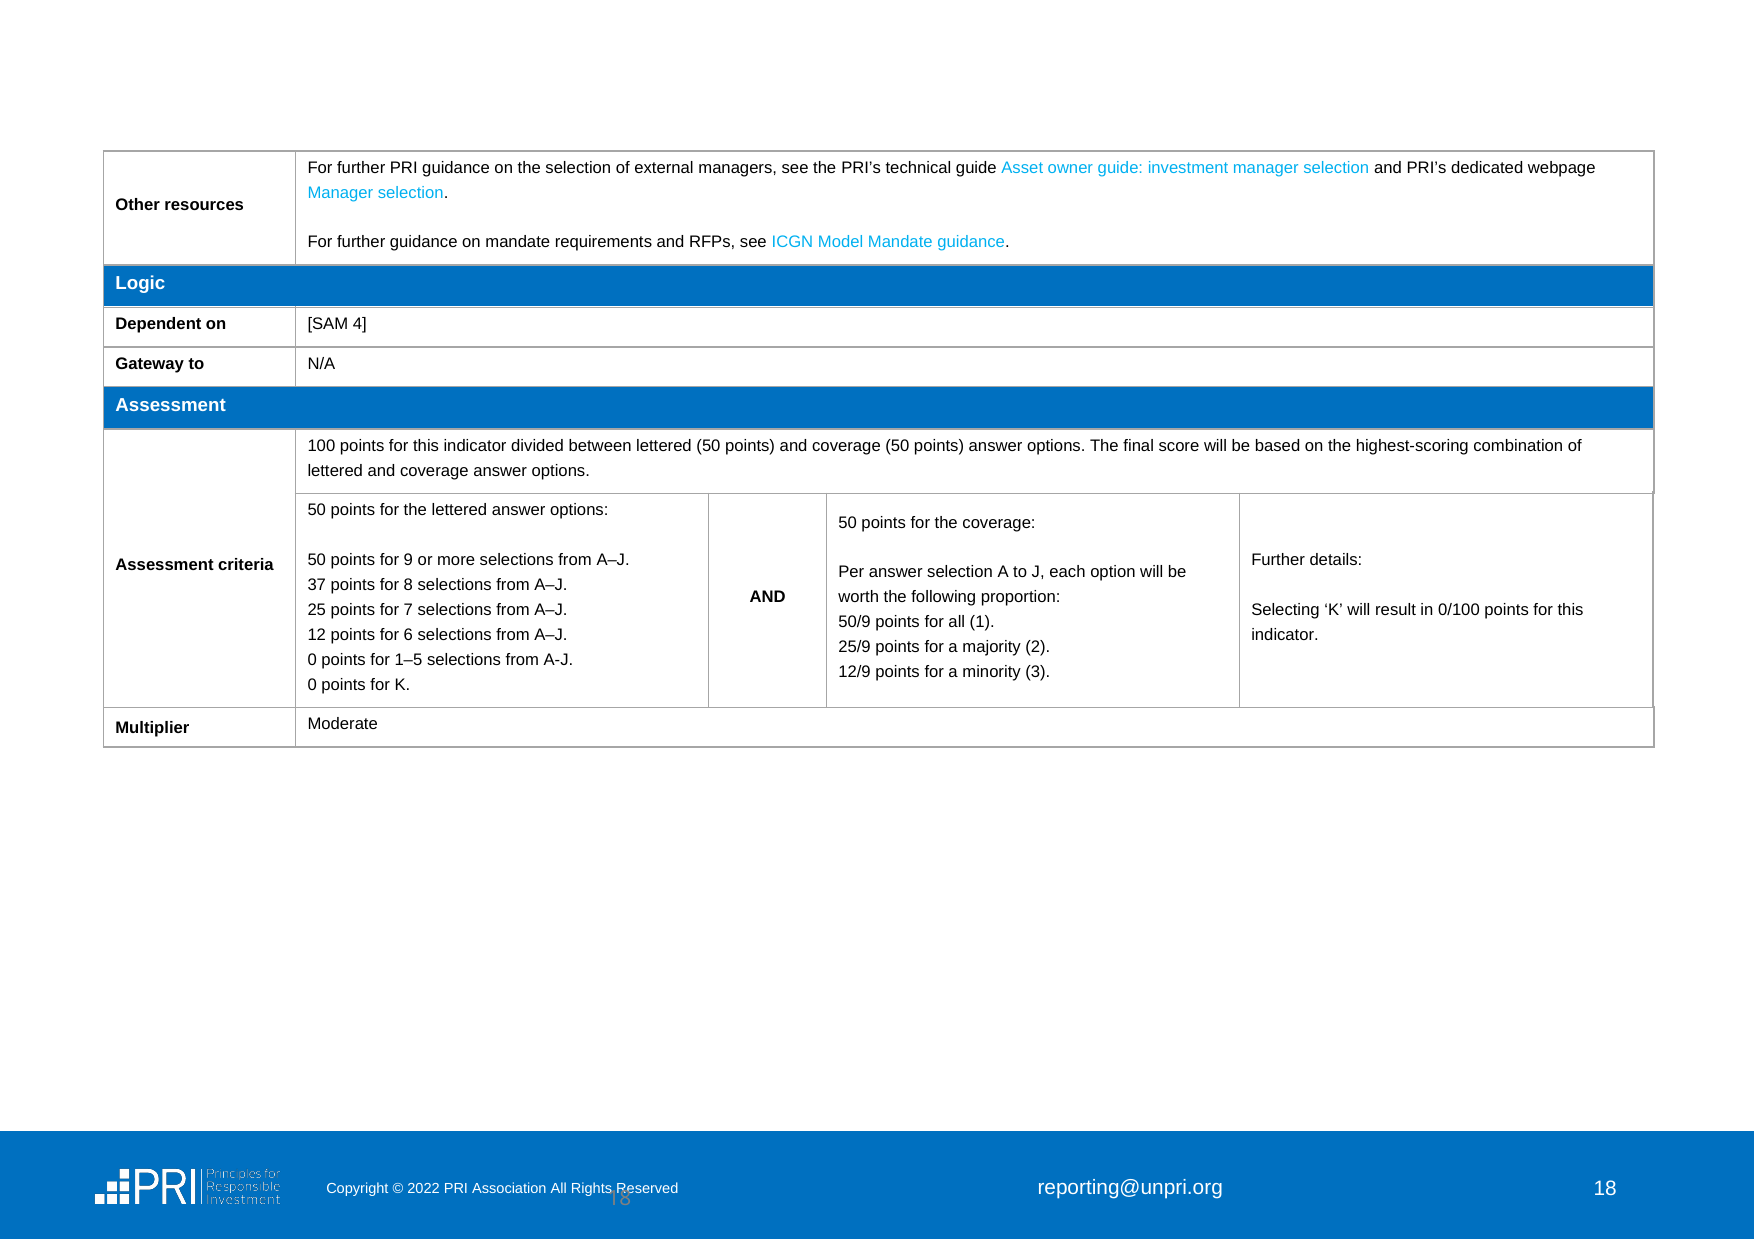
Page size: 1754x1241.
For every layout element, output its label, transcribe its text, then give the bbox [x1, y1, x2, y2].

table_cell Gateway to [104, 348, 295, 386]
table_cell Dependent on [104, 308, 295, 346]
table_cell Moderate [296, 708, 1653, 746]
table_cell For further PRI guidance on the selection of external managers, see the PRI’s technical guide Asset owner guide: investment manager selection and PRI’s dedicated webpage Manager selection. For further guidance on mandate requirements and RFPs, see ICGN Model Mandate guidance. [296, 152, 1653, 264]
table_cell 50 points for the lettered answer options: 50 points for 9 or more selections from A–J. 37 points for 8 selections from A–J. 25 points for 7 selections from A–J. 12 points for 6 selections from A–J. 0 points for 1–5 selections from A-J. 0 points for K. [296, 494, 708, 706]
table_cell Further details: Selecting ‘K’ will result in 0/100 points for this indicator. [1240, 494, 1652, 706]
table_cell AND [709, 494, 826, 706]
table_cell N/A [296, 348, 1653, 386]
table_cell Assessment criteria [104, 430, 295, 706]
table_cell Other resources [104, 152, 295, 264]
table_cell Logic [104, 266, 1653, 306]
picture [92, 1166, 282, 1207]
table_cell Multiplier [104, 708, 295, 746]
table_cell 100 points for this indicator divided between lettered (50 points) and coverage (50 points) answer options. The final score will be based on the highest-scoring combination of lettered and coverage answer options. [296, 430, 1653, 492]
table_cell [SAM 4] [296, 308, 1653, 346]
table_cell 50 points for the coverage: Per answer selection A to J, each option will be worth the following proportion: 50/9 points for all (1). 25/9 points for a majority (2). 12/9 points for a minority (3). [827, 494, 1239, 706]
table_cell Assessment [104, 387, 1653, 428]
